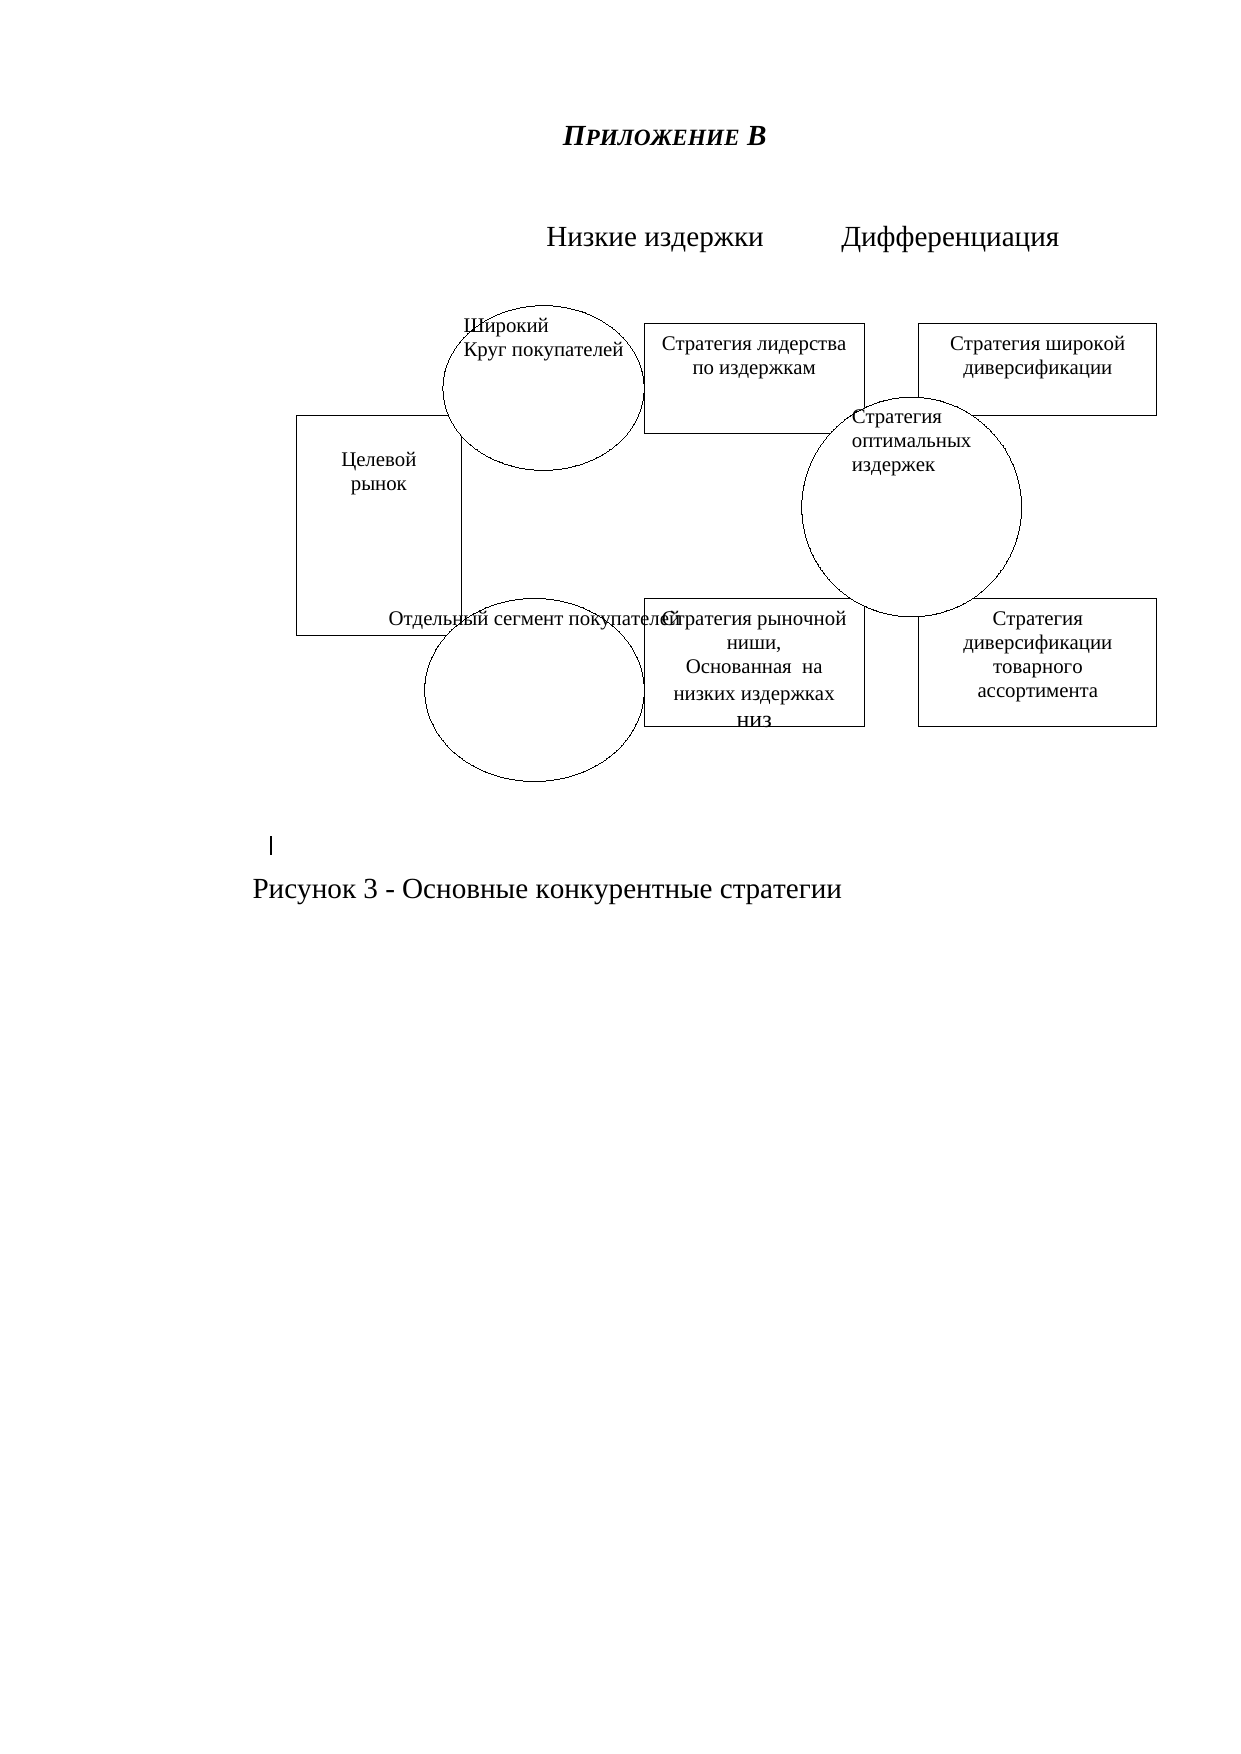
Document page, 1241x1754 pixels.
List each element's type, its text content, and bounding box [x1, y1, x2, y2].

text Приложение В [177, 118, 1152, 152]
text Рисунок 3 - Основные конкурентные стратегии [177, 872, 1152, 905]
text Низкие издержки Дифференциация [472, 219, 1152, 252]
